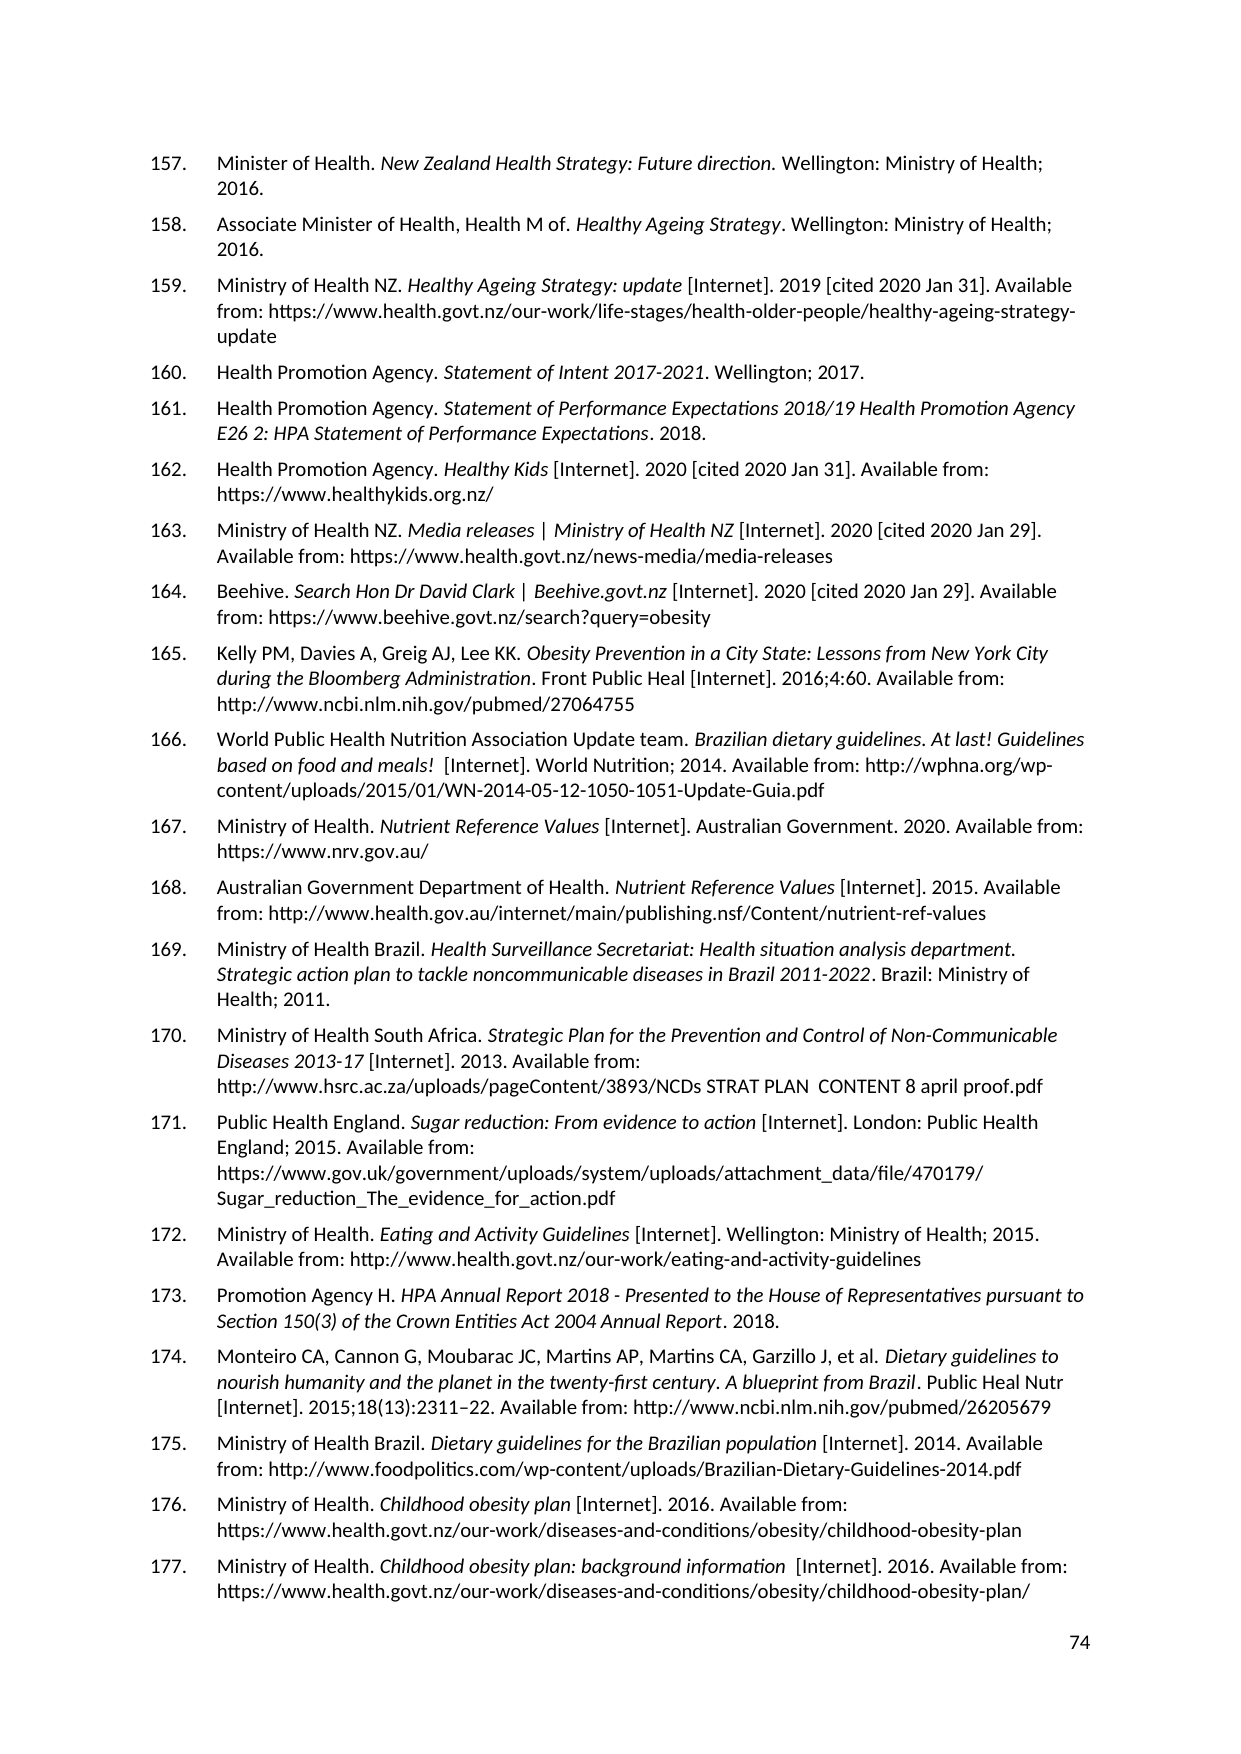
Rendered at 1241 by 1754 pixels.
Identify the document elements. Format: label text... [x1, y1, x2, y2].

text 172. Ministry of Health. Eating and Activity Guidelines [Internet]. Wellington: Ministry of Health; 2015. Available from: http://www.health.govt.nz/our-work/eating-and-activity-guidelines [150, 1221, 1090, 1272]
text 171. Public Health England. Sugar reduction: From evidence to action [Internet]. London: Public Health England; 2015. Available from: https://www.gov.uk/government/uploads/system/uploads/attachment_data/file/470179/Sugar_reduction_The_evidence_for_action.pdf [150, 1109, 1090, 1211]
text 173. Promotion Agency H. HPA Annual Report 2018 - Presented to the House of Representatives pursuant to Section 150(3) of the Crown Entities Act 2004 Annual Report. 2018. [150, 1282, 1090, 1333]
text 158. Associate Minister of Health, Health M of. Healthy Ageing Strategy. Wellington: Ministry of Health; 2016. [150, 211, 1090, 262]
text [150, 1553, 1090, 1604]
text 163. Ministry of Health NZ. Media releases | Ministry of Health NZ [Internet]. 2020 [cited 2020 Jan 29]. Available from: https://www.health.govt.nz/news-media/media-releases [150, 517, 1090, 568]
text 176. Ministry of Health. Childhood obesity plan [Internet]. 2016. Available from: https://www.health.govt.nz/our-work/diseases-and-conditions/obesity/childhood-obesity-plan [150, 1492, 1090, 1542]
text 160. Health Promotion Agency. Statement of Intent 2017-2021. Wellington; 2017. [150, 359, 1090, 384]
text 174. Monteiro CA, Cannon G, Moubarac JC, Martins AP, Martins CA, Garzillo J, et al. Dietary guidelines to nourish humanity and the planet in the twenty-first century. A blueprint from Brazil. Public Heal Nutr [Internet]. 2015;18(13):2311–22. Available from: http://www.ncbi.nlm.nih.gov/pubmed/26205679 [150, 1344, 1090, 1420]
text 164. Beehive. Search Hon Dr David Clark | Beehive.govt.nz [Internet]. 2020 [cited 2020 Jan 29]. Available from: https://www.beehive.govt.nz/search?query=obesity [150, 579, 1090, 629]
text 175. Ministry of Health Brazil. Dietary guidelines for the Brazilian population [Internet]. 2014. Available from: http://www.foodpolitics.com/wp-content/uploads/Brazilian-Dietary-Guidelines-2014.pdf [150, 1430, 1090, 1481]
text 169. Ministry of Health Brazil. Health Surveillance Secretariat: Health situation analysis department. Strategic action plan to tackle noncommunicable diseases in Brazil 2011-2022. Brazil: Ministry of Health; 2011. [150, 936, 1090, 1012]
text 165. Kelly PM, Davies A, Greig AJ, Lee KK. Obesity Prevention in a City State: Lessons from New York City during the Bloomberg Administration. Front Public Heal [Internet]. 2016;4:60. Available from: http://www.ncbi.nlm.nih.gov/pubmed/27064755 [150, 640, 1090, 716]
text 167. Ministry of Health. Nutrient Reference Values [Internet]. Australian Government. 2020. Available from: https://www.nrv.gov.au/ [150, 813, 1090, 864]
text 157. Minister of Health. New Zealand Health Strategy: Future direction. Wellington: Ministry of Health; 2016. [150, 150, 1090, 201]
text 168. Australian Government Department of Health. Nutrient Reference Values [Internet]. 2015. Available from: http://www.health.gov.au/internet/main/publishing.nsf/Content/nutrient-ref-values [150, 874, 1090, 925]
text 162. Health Promotion Agency. Healthy Kids [Internet]. 2020 [cited 2020 Jan 31]. Available from: https://www.healthykids.org.nz/ [150, 456, 1090, 507]
text 159. Ministry of Health NZ. Healthy Ageing Strategy: update [Internet]. 2019 [cited 2020 Jan 31]. Available from: https://www.health.govt.nz/our-work/life-stages/health-older-people/healthy-ageing-strategy-update [150, 272, 1090, 349]
text 161. Health Promotion Agency. Statement of Performance Expectations 2018/19 Health Promotion Agency E26 2: HPA Statement of Performance Expectations. 2018. [150, 395, 1090, 446]
text 166. World Public Health Nutrition Association Update team. Brazilian dietary guidelines. At last! Guidelines based on food and meals! [Internet]. World Nutrition; 2014. Available from: http://wphna.org/wp-content/uploads/2015/01/WN-2014-05-12-1050-1051-Update-Guia.pdf [150, 727, 1090, 803]
text 170. Ministry of Health South Africa. Strategic Plan for the Prevention and Control of Non-Communicable Diseases 2013-17 [Internet]. 2013. Available from: http://www.hsrc.ac.za/uploads/pageContent/3893/NCDs STRAT PLAN CONTENT 8 april proof.pdf [150, 1022, 1090, 1099]
